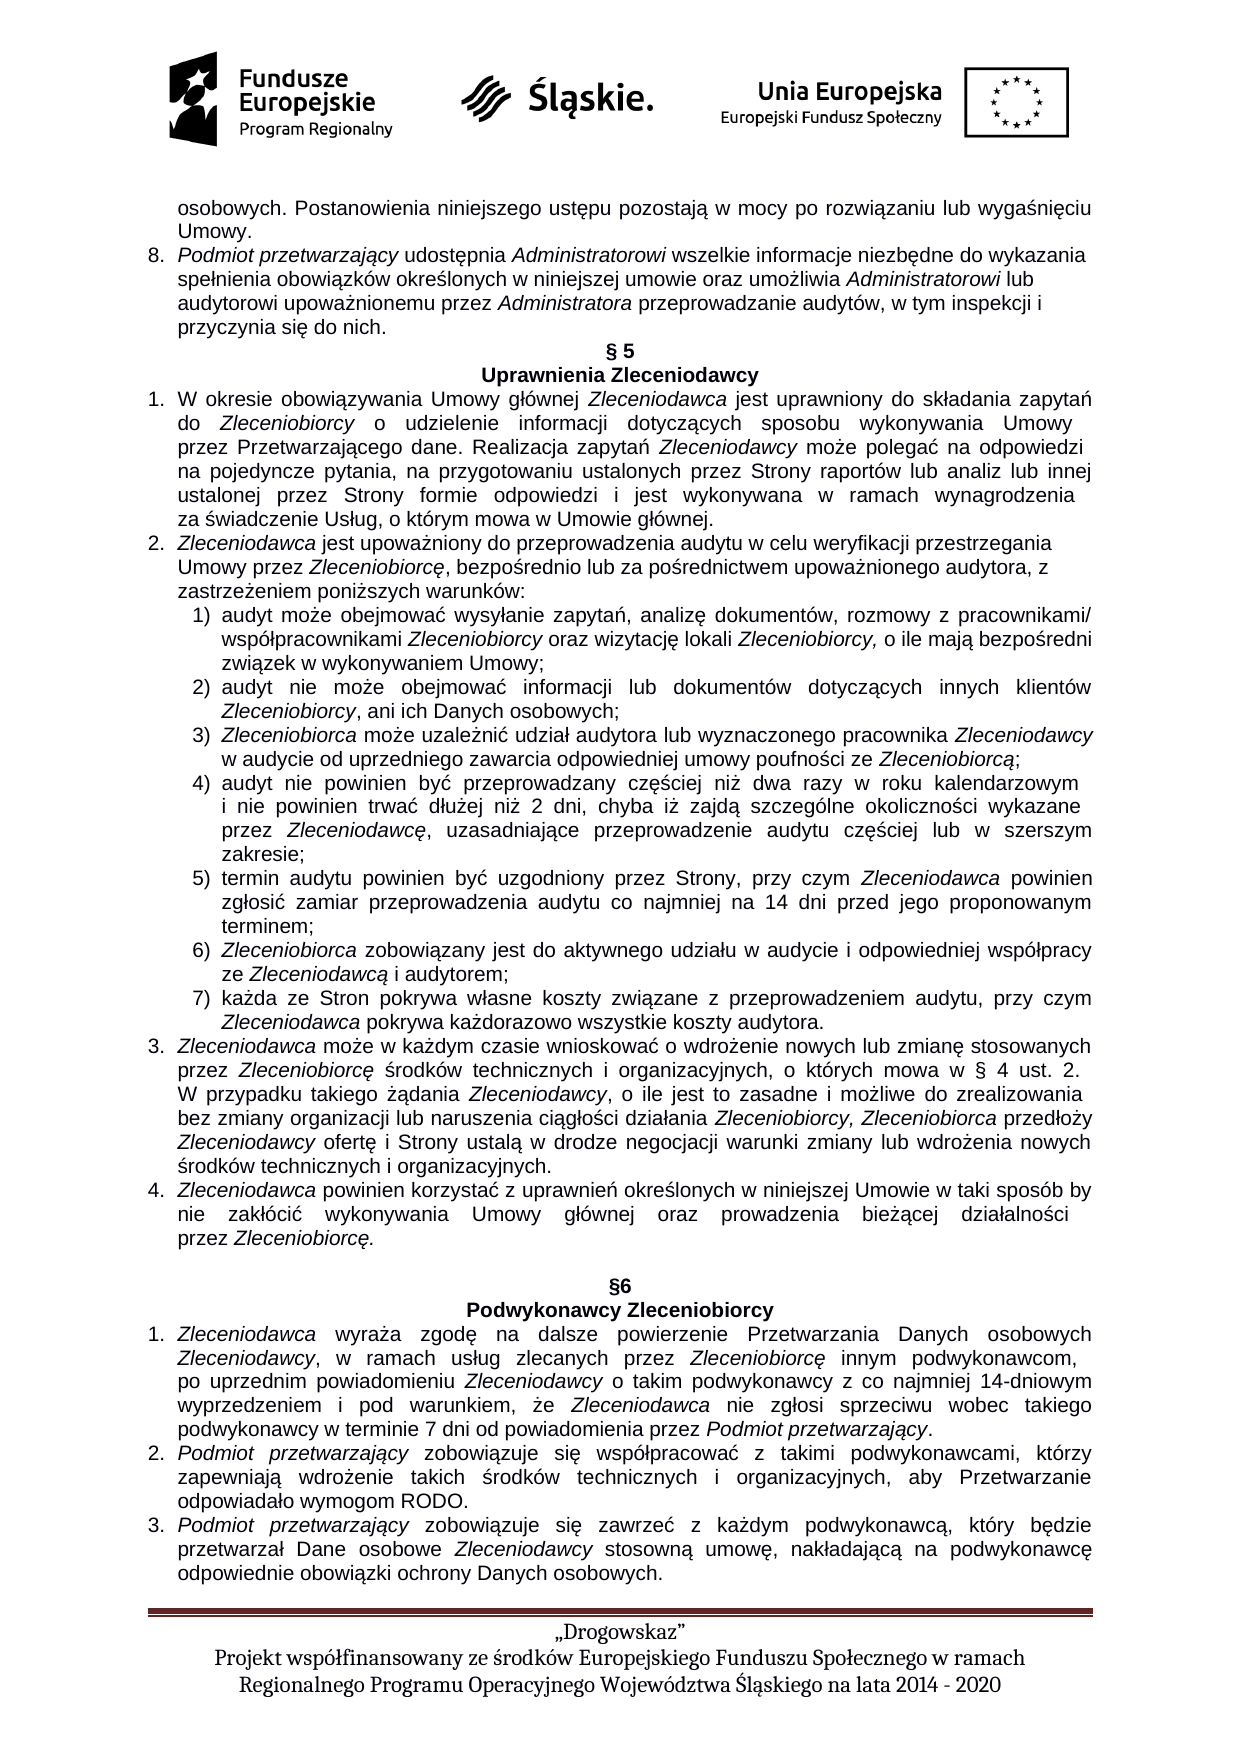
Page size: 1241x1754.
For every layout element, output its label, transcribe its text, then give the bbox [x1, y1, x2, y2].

list Zleceniodawca jest upoważniony do przeprowadzenia audytu w celu weryfikacji przestrzegania Umowy przez Zleceniobiorcę, bezpośrednio lub za pośrednictwem upoważnionego audytora, z zastrzeżeniem poniższych warunków: [148, 531, 1093, 603]
list Podmiot przetwarzający zobowiązuje się zawrzeć z każdym podwykonawcą, który będzie przetwarzał Dane osobowe Zleceniodawcy stosowną umowę, nakładającą na podwykonawcę odpowiednie obowiązki ochrony Danych osobowych. [148, 1513, 1093, 1585]
list Zleceniodawca wyraża zgodę na dalsze powierzenie Przetwarzania Danych osobowych Zleceniodawcy, w ramach usług zlecanych przez Zleceniobiorcę innym podwykonawcom, po uprzednim powiadomieniu Zleceniodawcy o takim podwykonawcy z co najmniej 14-dniowym wyprzedzeniem i pod warunkiem, że Zleceniodawca nie zgłosi sprzeciwu wobec takiego podwykonawcy w terminie 7 dni od powiadomienia przez Podmiot przetwarzający. [148, 1321, 1093, 1441]
list Podmiot przetwarzający udostępnia Administratorowi wszelkie informacje niezbędne do wykazania spełnienia obowiązków określonych w niniejszej umowie oraz umożliwia Administratorowi lub audytorowi upoważnionemu przez Administratora przeprowadzanie audytów, w tym inspekcji i przyczynia się do nich. [148, 243, 1093, 339]
text Podwykonawcy Zleceniobiorcy [148, 1297, 1093, 1321]
list audyt nie może obejmować informacji lub dokumentów dotyczących innych klientów Zleceniobiorcy, ani ich Danych osobowych; [192, 674, 1093, 722]
list Zleceniobiorca może uzależnić udział audytora lub wyznaczonego pracownika Zleceniodawcy w audycie od uprzedniego zawarcia odpowiedniej umowy poufności ze Zleceniobiorcą; [192, 722, 1093, 770]
list Zleceniodawca powinien korzystać z uprawnień określonych w niniejszej Umowie w taki sposób by nie zakłócić wykonywania Umowy głównej oraz prowadzenia bieżącej działalności przez Zleceniobiorcę. [148, 1178, 1093, 1249]
list termin audytu powinien być uzgodniony przez Strony, przy czym Zleceniodawca powinien zgłosić zamiar przeprowadzenia audytu co najmniej na 14 dni przed jego proponowanym terminem; [192, 866, 1093, 938]
list każda ze Stron pokrywa własne koszty związane z przeprowadzeniem audytu, przy czym Zleceniodawca pokrywa każdorazowo wszystkie koszty audytora. [192, 986, 1093, 1034]
list Zleceniodawca może w każdym czasie wnioskować o wdrożenie nowych lub zmianę stosowanych przez Zleceniobiorcę środków technicznych i organizacyjnych, o których mowa w § 4 ust. 2. W przypadku takiego żądania Zleceniodawcy, o ile jest to zasadne i możliwe do zrealizowania bez zmiany organizacji lub naruszenia ciągłości działania Zleceniobiorcy, Zleceniobiorca przedłoży Zleceniodawcy ofertę i Strony ustalą w drodze negocjacji warunki zmiany lub wdrożenia nowych środków technicznych i organizacyjnych. [148, 1034, 1093, 1178]
text Uprawnienia Zleceniodawcy [148, 363, 1093, 387]
picture [147, 29, 1091, 168]
list Zleceniobiorca zobowiązany jest do aktywnego udziału w audycie i odpowiedniej współpracy ze Zleceniodawcą i audytorem; [192, 938, 1093, 986]
list W okresie obowiązywania Umowy głównej Zleceniodawca jest uprawniony do składania zapytań do Zleceniobiorcy o udzielenie informacji dotyczących sposobu wykonywania Umowy przez Przetwarzającego dane. Realizacja zapytań Zleceniodawcy może polegać na odpowiedzi na pojedyncze pytania, na przygotowaniu ustalonych przez Strony raportów lub analiz lub innej ustalonej przez Strony formie odpowiedzi i jest wykonywana w ramach wynagrodzenia za świadczenie Usług, o którym mowa w Umowie głównej. [148, 387, 1093, 531]
list Podmiot przetwarzający zobowiązuje się współpracować z takimi podwykonawcami, którzy zapewniają wdrożenie takich środków technicznych i organizacyjnych, aby Przetwarzanie odpowiadało wymogom RODO. [148, 1441, 1093, 1513]
text §6 [148, 1273, 1093, 1297]
list audyt nie powinien być przeprowadzany częściej niż dwa razy w roku kalendarzowym i nie powinien trwać dłużej niż 2 dni, chyba iż zajdą szczególne okoliczności wykazane przez Zleceniodawcę, uzasadniające przeprowadzenie audytu częściej lub w szerszym zakresie; [192, 770, 1093, 866]
list audyt może obejmować wysyłanie zapytań, analizę dokumentów, rozmowy z pracownikami/ współpracownikami Zleceniobiorcy oraz wizytację lokali Zleceniobiorcy, o ile mają bezpośredni związek w wykonywaniem Umowy; [192, 603, 1093, 674]
text § 5 [148, 339, 1093, 363]
